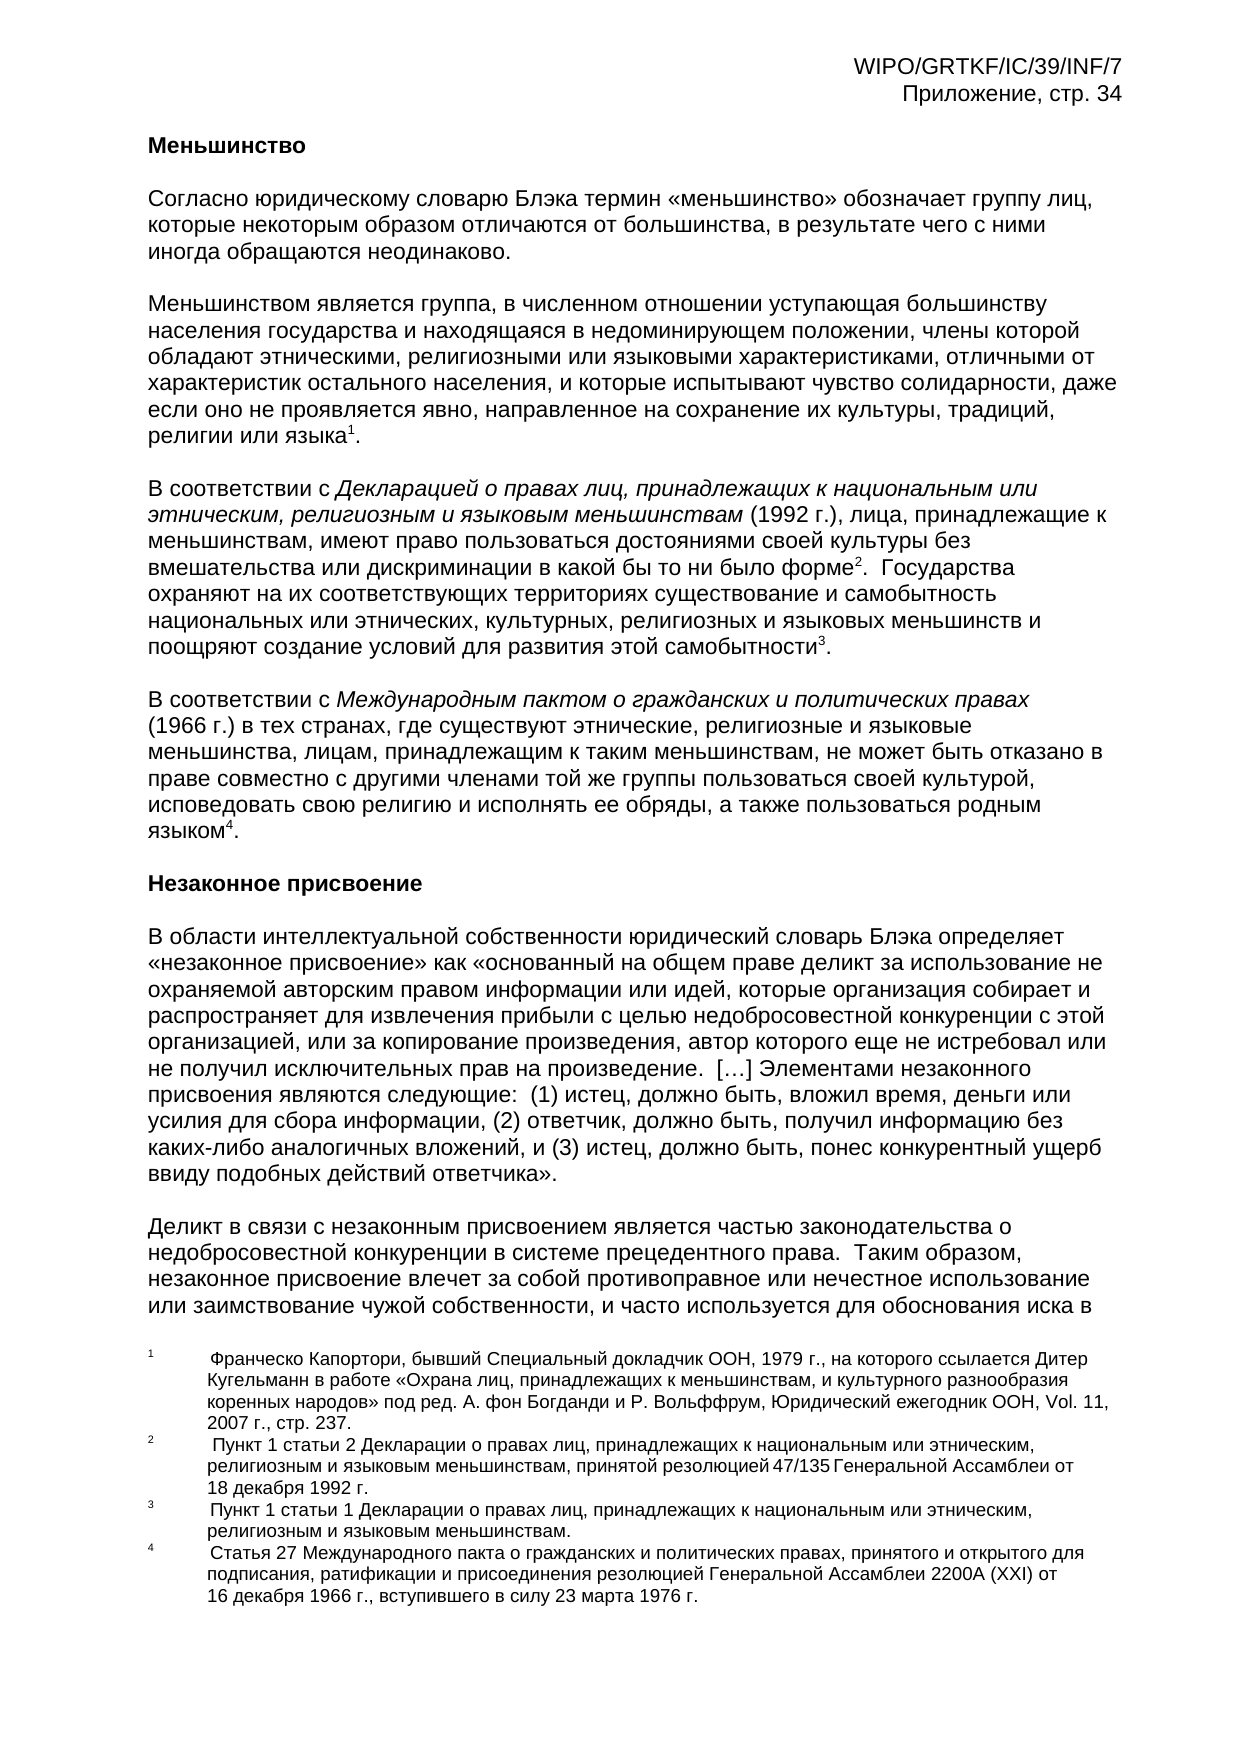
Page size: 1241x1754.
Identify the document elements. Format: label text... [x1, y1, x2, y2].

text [148, 1213, 1122, 1318]
subtitle Меньшинство [148, 132, 1122, 158]
subtitle Незаконное присвоение [148, 870, 1122, 896]
text В соответствии с Декларацией о правах лиц, принадлежащих к национальным или этническим, религиозным и языковым меньшинствам (1992 г.), лица, принадлежащие к меньшинствам, имеют право пользоваться достояниями своей культуры без вмешательства или дискриминации в какой бы то ни было форме. Государства охраняют на их соответствующих территориях существование и самобытность национальных или этнических, культурных, религиозных и языковых меньшинств и поощряют создание условий для развития этой самобытности. [148, 475, 1122, 659]
text В соответствии с Международным пактом о гражданских и политических правах (1966 г.) в тех странах, где существуют этнические, религиозные и языковые меньшинства, лицам, принадлежащим к таким меньшинствам, не может быть отказано в праве совместно с другими членами той же группы пользоваться своей культурой, исповедовать свою религию и исполнять ее обряды, а также пользоваться родным языком. [148, 686, 1122, 844]
text Меньшинством является группа, в численном отношении уступающая большинству населения государства и находящаяся в недоминирующем положении, члены которой обладают этническими, религиозными или языковыми характеристиками, отличными от характеристик остального населения, и которые испытывают чувство солидарности, даже если оно не проявляется явно, направленное на сохранение их культуры, традиций, религии или языка. [148, 290, 1122, 448]
text В области интеллектуальной собственности юридический словарь Блэка определяет «незаконное присвоение» как «основанный на общем праве деликт за использование не охраняемой авторским правом информации или идей, которые организация собирает и распространяет для извлечения прибыли с целью недобросовестной конкуренции с этой организацией, или за копирование произведения, автор которого еще не истребовал или не получил исключительных прав на произведение. […] Элементами незаконного присвоения являются следующие: (1) истец, должно быть, вложил время, деньги или усилия для сбора информации, (2) ответчик, должно быть, получил информацию без каких-либо аналогичных вложений, и (3) истец, должно быть, понес конкурентный ущерб ввиду подобных действий ответчика». [148, 923, 1122, 1186]
text Согласно юридическому словарю Блэка термин «меньшинство» обозначает группу лиц, которые некоторым образом отличаются от большинства, в результате чего с ними иногда обращаются неодинаково. [148, 185, 1122, 264]
